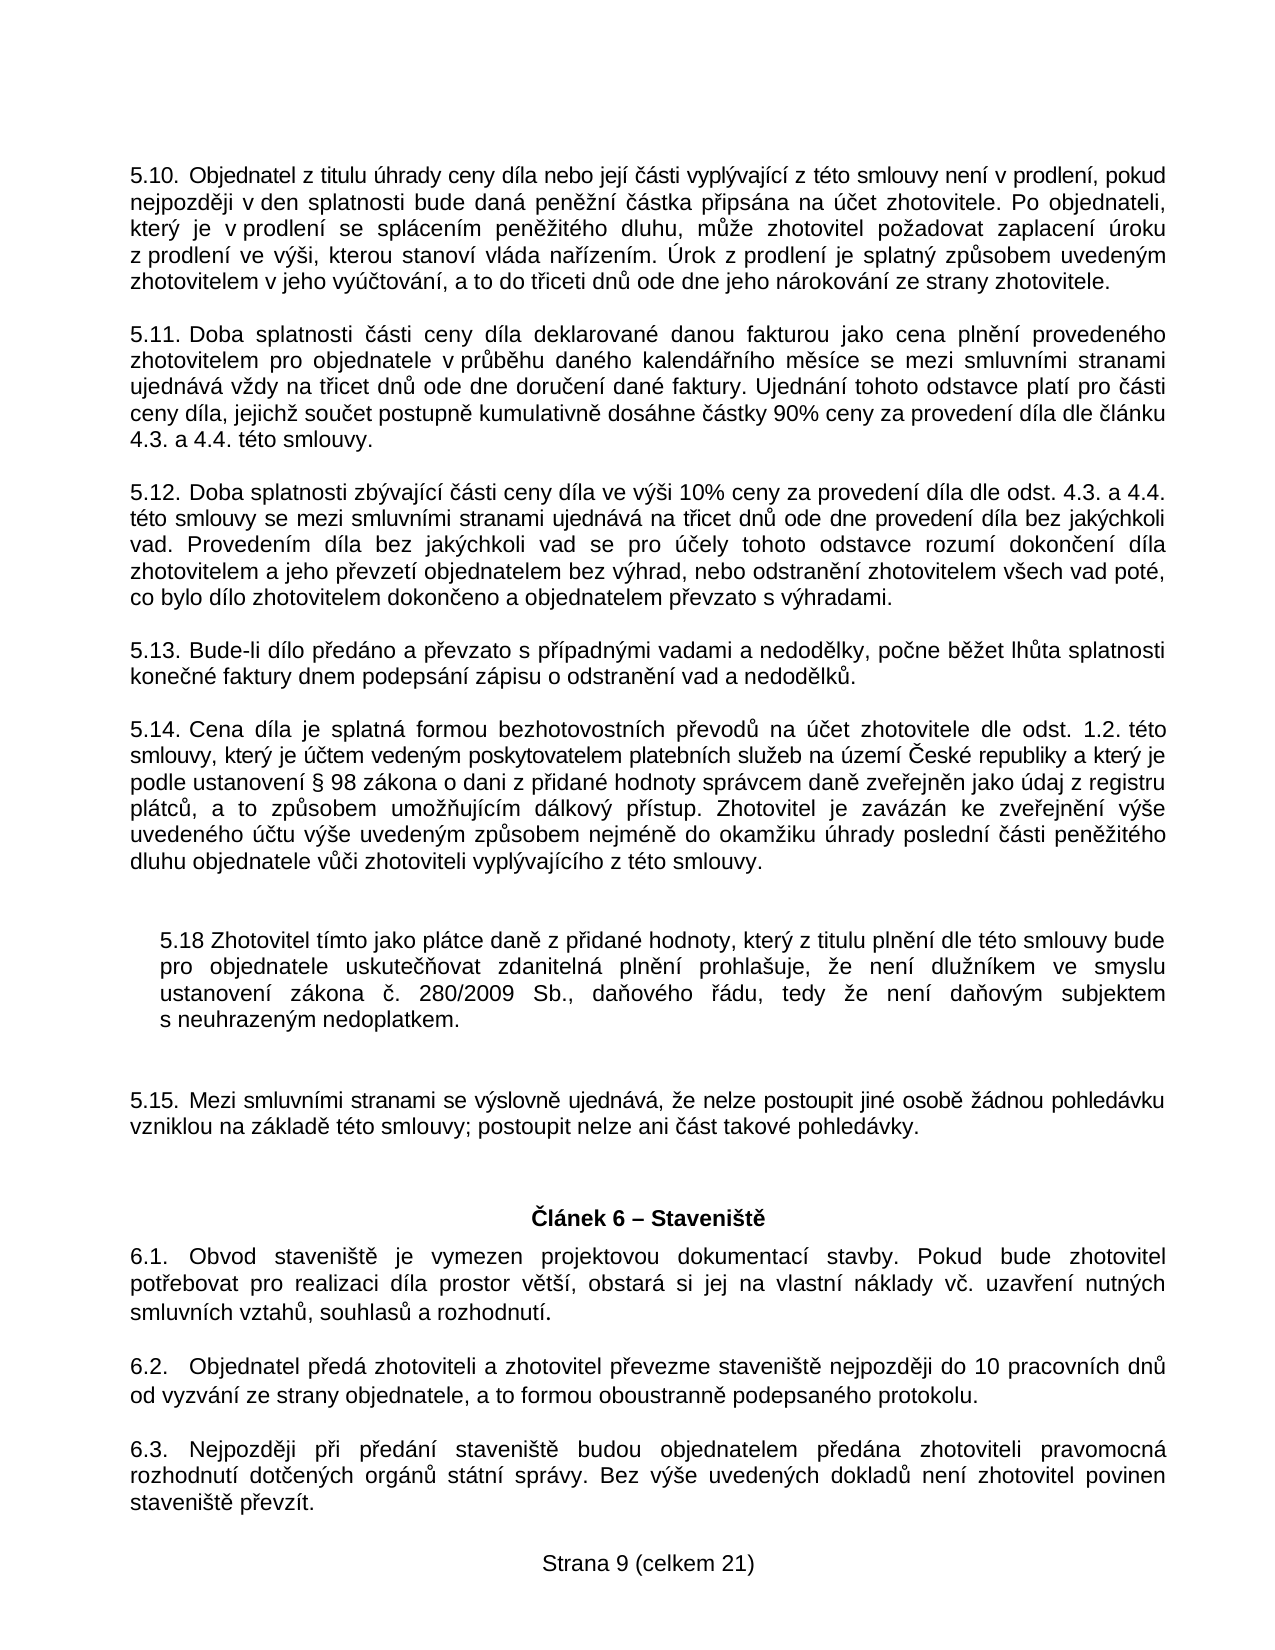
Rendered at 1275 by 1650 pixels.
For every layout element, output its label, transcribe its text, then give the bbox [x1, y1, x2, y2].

list Cena díla je splatná formou bezhotovostních převodů na účet zhotovitele dle odst. 1.2. této smlouvy, který je účtem vedeným poskytovatelem platebních služeb na území České republiky a který je podle ustanovení § 98 zákona o dani z přidané hodnoty správcem daně zveřejněn jako údaj z registru plátců, a to způsobem umožňujícím dálkový přístup. Zhotovitel je zavázán ke zveřejnění výše uvedeného účtu výše uvedeným způsobem nejméně do okamžiku úhrady poslední části peněžitého dluhu objednatele vůči zhotoviteli vyplývajícího z této smlouvy. [130, 716, 1167, 874]
list Doba splatnosti části ceny díla deklarované danou fakturou jako cena plnění provedeného zhotovitelem pro objednatele v průběhu daného kalendářního měsíce se mezi smluvními stranami ujednává vždy na třicet dnů ode dne doručení dané faktury. Ujednání tohoto odstavce platí pro části ceny díla, jejichž součet postupně kumulativně dosáhne částky 90% ceny za provedení díla dle článku 4.3. a 4.4. této smlouvy. [130, 321, 1167, 452]
list Mezi smluvními stranami se výslovně ujednává, že nelze postoupit jiné osobě žádnou pohledávku vzniklou na základě této smlouvy; postoupit nelze ani část takové pohledávky. [130, 1087, 1167, 1139]
list Obvod staveniště je vymezen projektovou dokumentací stavby. Pokud bude zhotovitel potřebovat pro realizaci díla prostor větší, obstará si jej na vlastní náklady vč. uzavření nutných smluvních vztahů, souhlasů a rozhodnutí. [130, 1243, 1167, 1327]
list Nejpozději při předání staveniště budou objednatelem předána zhotoviteli pravomocná rozhodnutí dotčených orgánů státní správy. Bez výše uvedených dokladů není zhotovitel povinen staveniště převzít. [130, 1436, 1167, 1515]
list Doba splatnosti zbývající části ceny díla ve výši 10% ceny za provedení díla dle odst. 4.3. a 4.4. této smlouvy se mezi smluvními stranami ujednává na třicet dnů ode dne provedení díla bez jakýchkoli vad. Provedením díla bez jakýchkoli vad se pro účely tohoto odstavce rozumí dokončení díla zhotovitelem a jeho převzetí objednatelem bez výhrad, nebo odstranění zhotovitelem všech vad poté, co bylo dílo zhotovitelem dokončeno a objednatelem převzato s výhradami. [130, 479, 1167, 611]
list Objednatel z titulu úhrady ceny díla nebo její části vyplývající z této smlouvy není v prodlení, pokud nejpozději v den splatnosti bude daná peněžní částka připsána na účet zhotovitele. Po objednateli, který je v prodlení se splácením peněžitého dluhu, může zhotovitel požadovat zaplacení úroku z prodlení ve výši, kterou stanoví vláda nařízením. Úrok z prodlení je splatný způsobem uvedeným zhotovitelem v jeho vyúčtování, a to do třiceti dnů ode dne jeho nárokování ze strany zhotovitele. [130, 162, 1167, 294]
list Objednatel předá zhotoviteli a zhotovitel převezme staveniště nejpozději do 10 pracovních dnů od vyzvání ze strany objednatele, a to formou oboustranně podepsaného protokolu. [130, 1353, 1167, 1410]
list Bude-li dílo předáno a převzato s případnými vadami a nedodělky, počne běžet lhůta splatnosti konečné faktury dnem podepsání zápisu o odstranění vad a nedodělků. [130, 637, 1167, 689]
text Článek 6 – Staveniště [130, 1204, 1167, 1231]
text 5.18 Zhotovitel tímto jako plátce daně z přidané hodnoty, který z titulu plnění dle této smlouvy bude pro objednatele uskutečňovat zdanitelná plnění prohlašuje, že není dlužníkem ve smyslu ustanovení zákona č. 280/2009 Sb., daňového řádu, tedy že není daňovým subjektem s neuhrazeným nedoplatkem. [159, 927, 1167, 1032]
